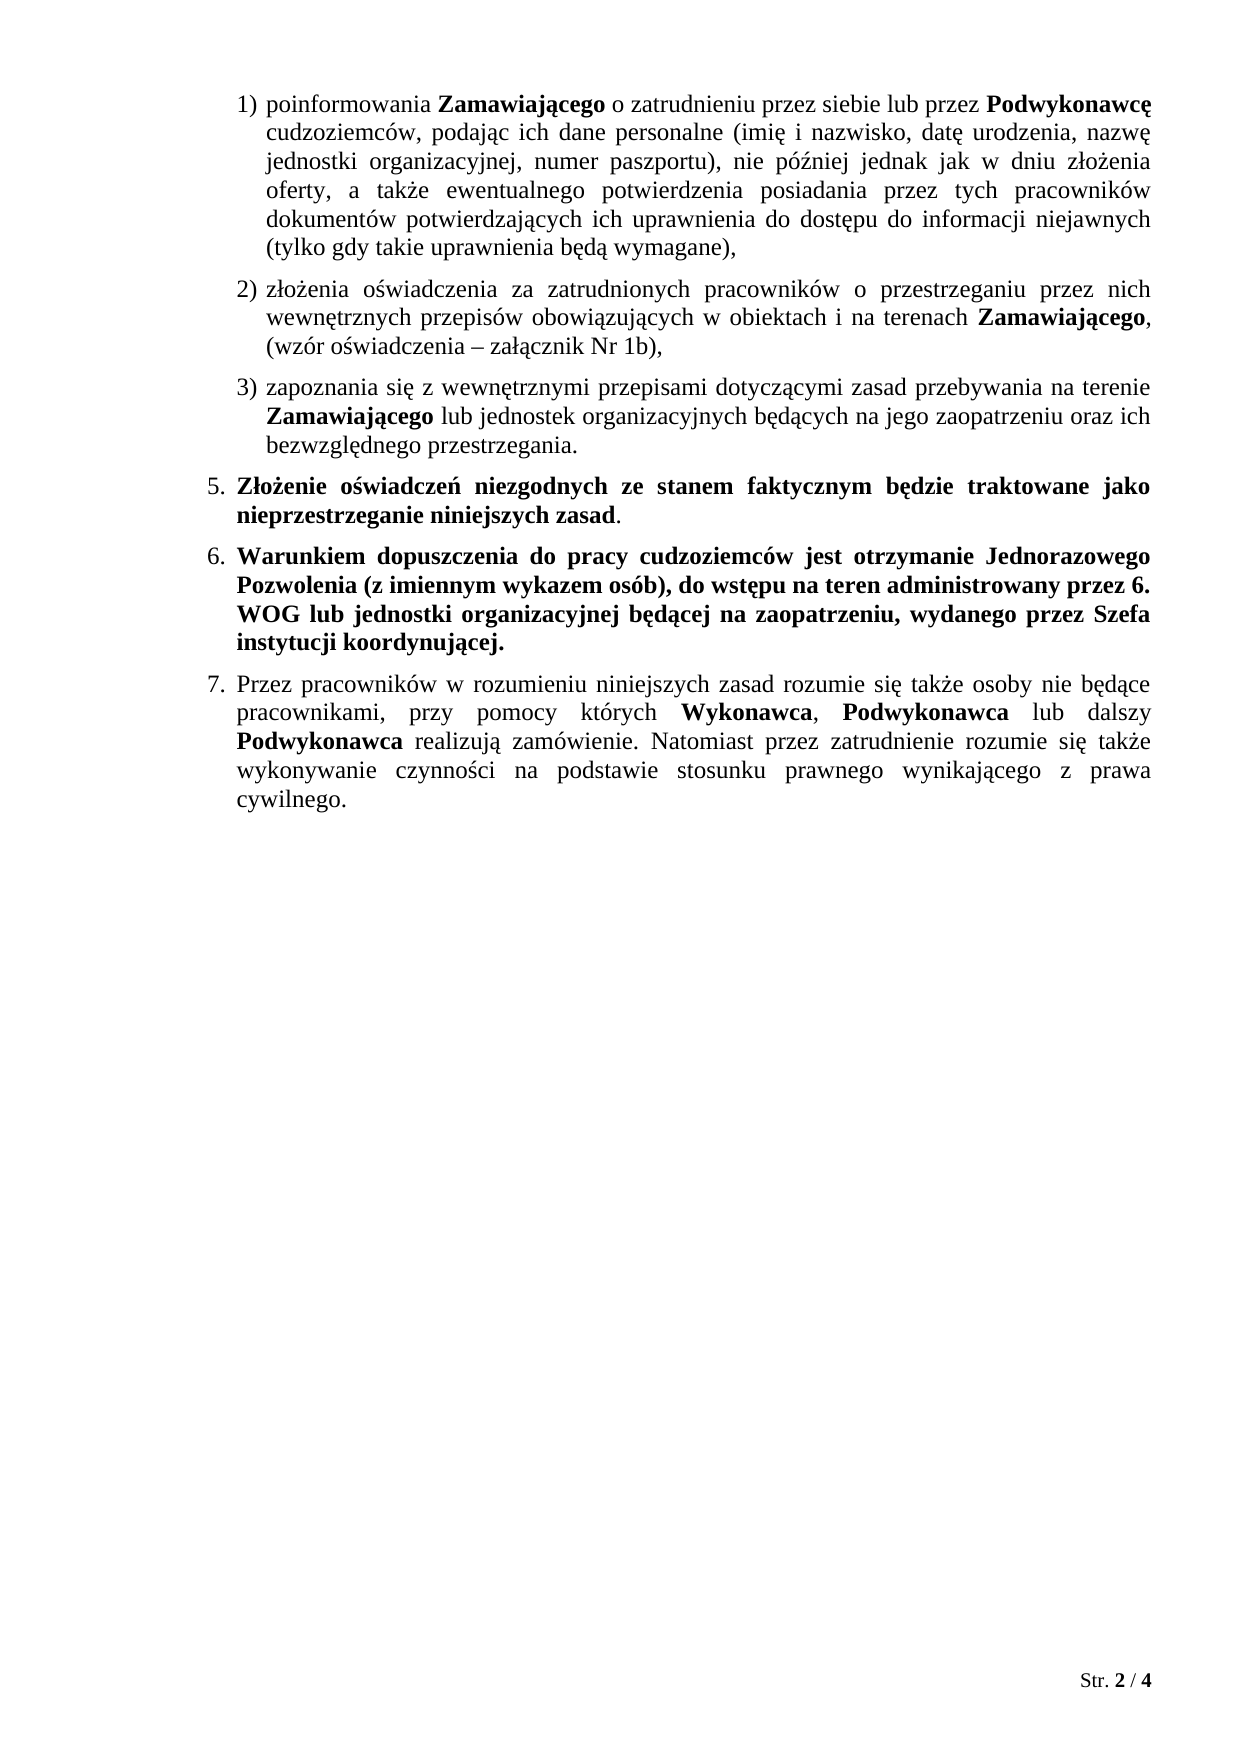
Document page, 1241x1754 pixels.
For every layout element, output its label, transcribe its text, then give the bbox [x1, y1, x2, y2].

list Złożenie oświadczeń niezgodnych ze stanem faktycznym będzie traktowane jako nieprzestrzeganie niniejszych zasad. [207, 471, 1152, 529]
list złożenia oświadczenia za zatrudnionych pracowników o przestrzeganiu przez nich wewnętrznych przepisów obowiązujących w obiektach i na terenach Zamawiającego, (wzór oświadczenia – załącznik Nr 1b), [236, 274, 1152, 360]
list Warunkiem dopuszczenia do pracy cudzoziemców jest otrzymanie Jednorazowego Pozwolenia (z imiennym wykazem osób), do wstępu na teren administrowany przez 6. WOG lub jednostki organizacyjnej będącej na zaopatrzeniu, wydanego przez Szefa instytucji koordynującej. [207, 541, 1152, 656]
list poinformowania Zamawiającego o zatrudnieniu przez siebie lub przez Podwykonawcę cudzoziemców, podając ich dane personalne (imię i nazwisko, datę urodzenia, nazwę jednostki organizacyjnej, numer paszportu), nie później jednak jak w dniu złożenia oferty, a także ewentualnego potwierdzenia posiadania przez tych pracowników dokumentów potwierdzających ich uprawnienia do dostępu do informacji niejawnych (tylko gdy takie uprawnienia będą wymagane), [236, 89, 1152, 261]
list Przez pracowników w rozumieniu niniejszych zasad rozumie się także osoby nie będące pracownikami, przy pomocy których Wykonawca, Podwykonawca lub dalszy Podwykonawca realizują zamówienie. Natomiast przez zatrudnienie rozumie się także wykonywanie czynności na podstawie stosunku prawnego wynikającego z prawa cywilnego. [207, 669, 1152, 812]
list zapoznania się z wewnętrznymi przepisami dotyczącymi zasad przebywania na terenie Zamawiającego lub jednostek organizacyjnych będących na jego zaopatrzeniu oraz ich bezwzględnego przestrzegania. [236, 372, 1152, 459]
